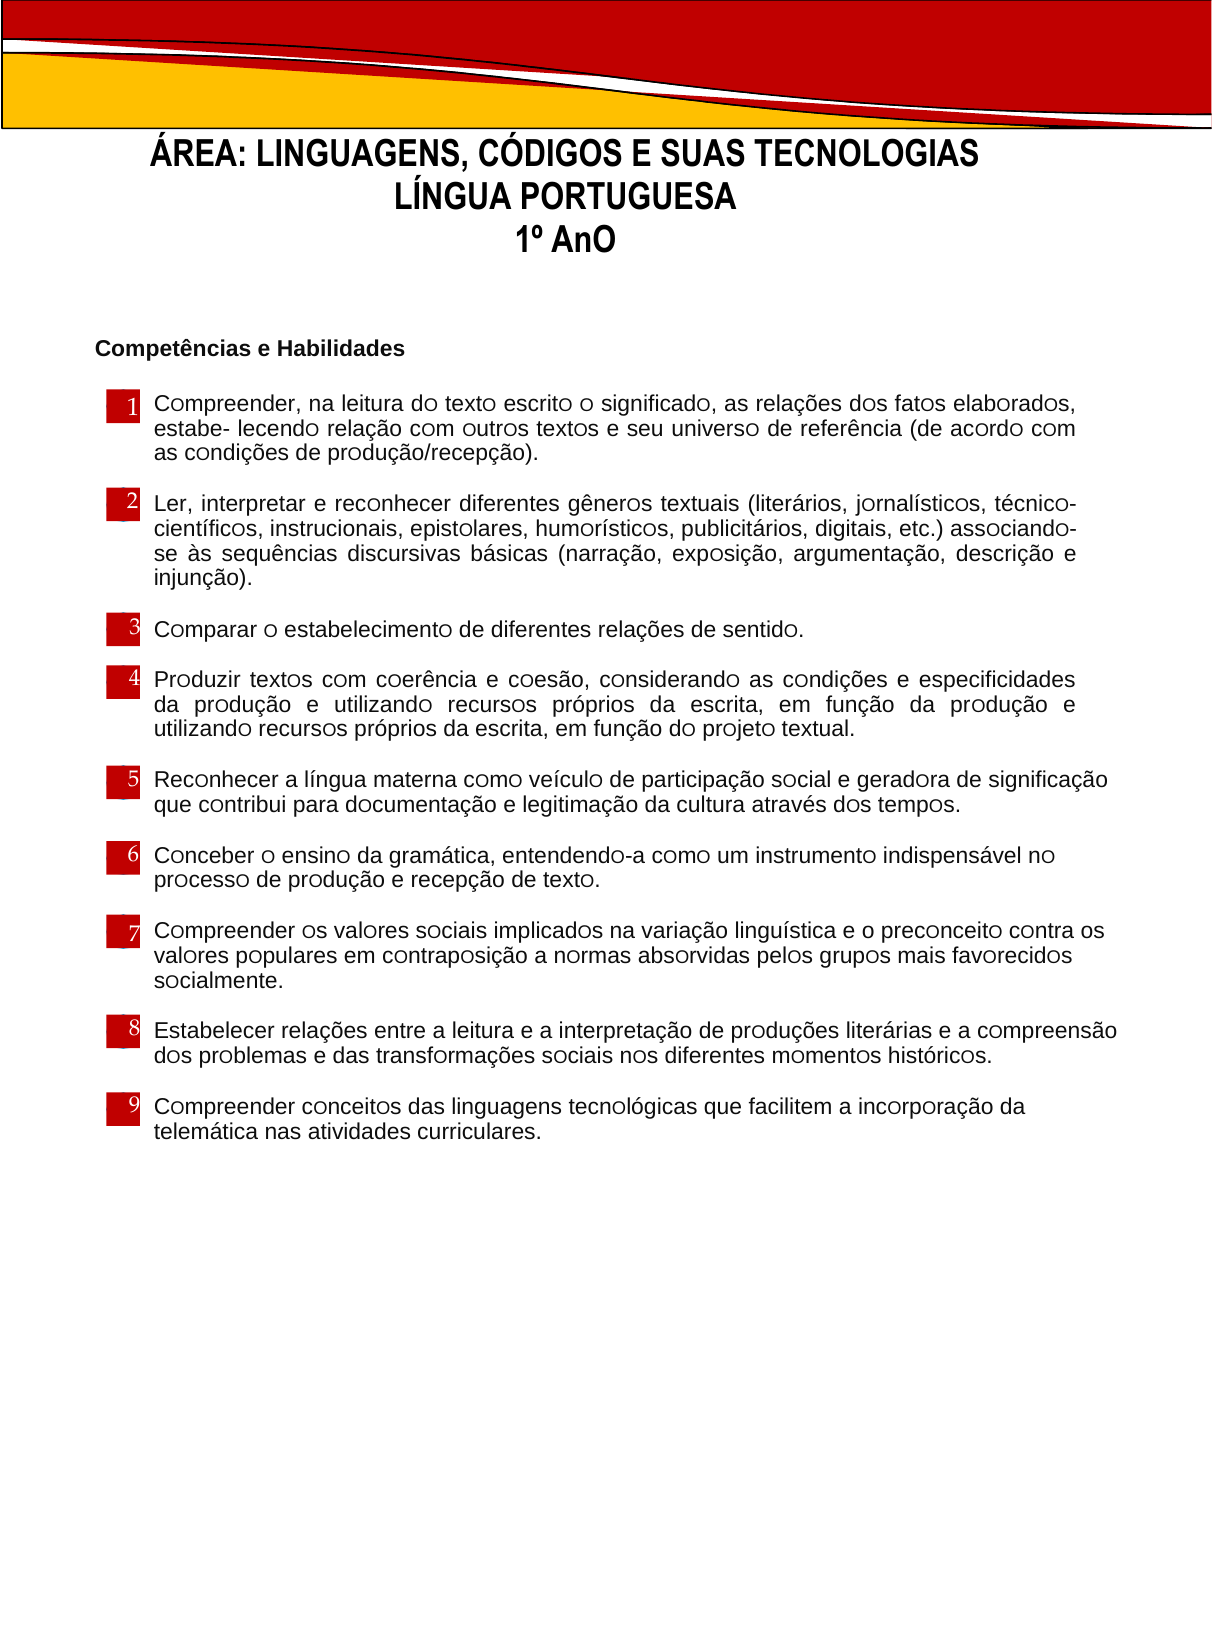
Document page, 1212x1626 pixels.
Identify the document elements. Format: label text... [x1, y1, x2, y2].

text Ler, interpretar e reconhecer diferentes gêneros textuais (literários, jornalísticos, técnico-científicos, instrucionais, epistolares, humorísticos, publicitários, digitais, etc.) associando-se às sequências discursivas básicas (narração, exposição, argumentação, descrição e injunção). [153, 492, 1077, 591]
text Reconhecer a língua materna como veículo de participação social e geradora de significação que contribui para documentação e legitimação da cultura através dos tempos. [153, 768, 1130, 817]
text LÍNGUA PORTUGUESA [0, 174, 1130, 217]
text 1º AnO [0, 217, 1130, 260]
text Compreender conceitos das linguagens tecnológicas que facilitem a incorporação da telemática nas atividades curriculares. [153, 1095, 1092, 1144]
text Estabelecer relações entre a leitura e a interpretação de produções literárias e a compreensão dos problemas e das transformações sociais nos diferentes momentos históricos. [153, 1019, 1130, 1068]
text Conceber o ensino da gramática, entendendo-a como um instrumento indispensável no processo de produção e recepção de texto. [153, 844, 1092, 893]
text Produzir textos com coerência e coesão, considerando as condições e especificidades da produção e utilizando recursos próprios da escrita, em função da produção e utilizando recursos próprios da escrita, em função do projeto textual. [153, 668, 1076, 742]
text Comparar o estabelecimento de diferentes relações de sentido. [153, 616, 1130, 642]
text ÁREA: LINGUAGENS, CÓDIGOS E SUAS TECNOLOGIAS [0, 131, 1130, 174]
text Compreender os valores sociais implicados na variação linguística e o preconceito contra os valores populares em contraposição a normas absorvidas pelos grupos mais favorecidos socialmente. [153, 919, 1130, 993]
text Compreender, na leitura do texto escrito o significado, as relações dos fatos elaborados, estabe- lecendo relação com outros textos e seu universo de referência (de acordo com as condições de produção/recepção). [153, 392, 1076, 466]
subtitle Competências e Habilidades [94, 335, 1130, 361]
